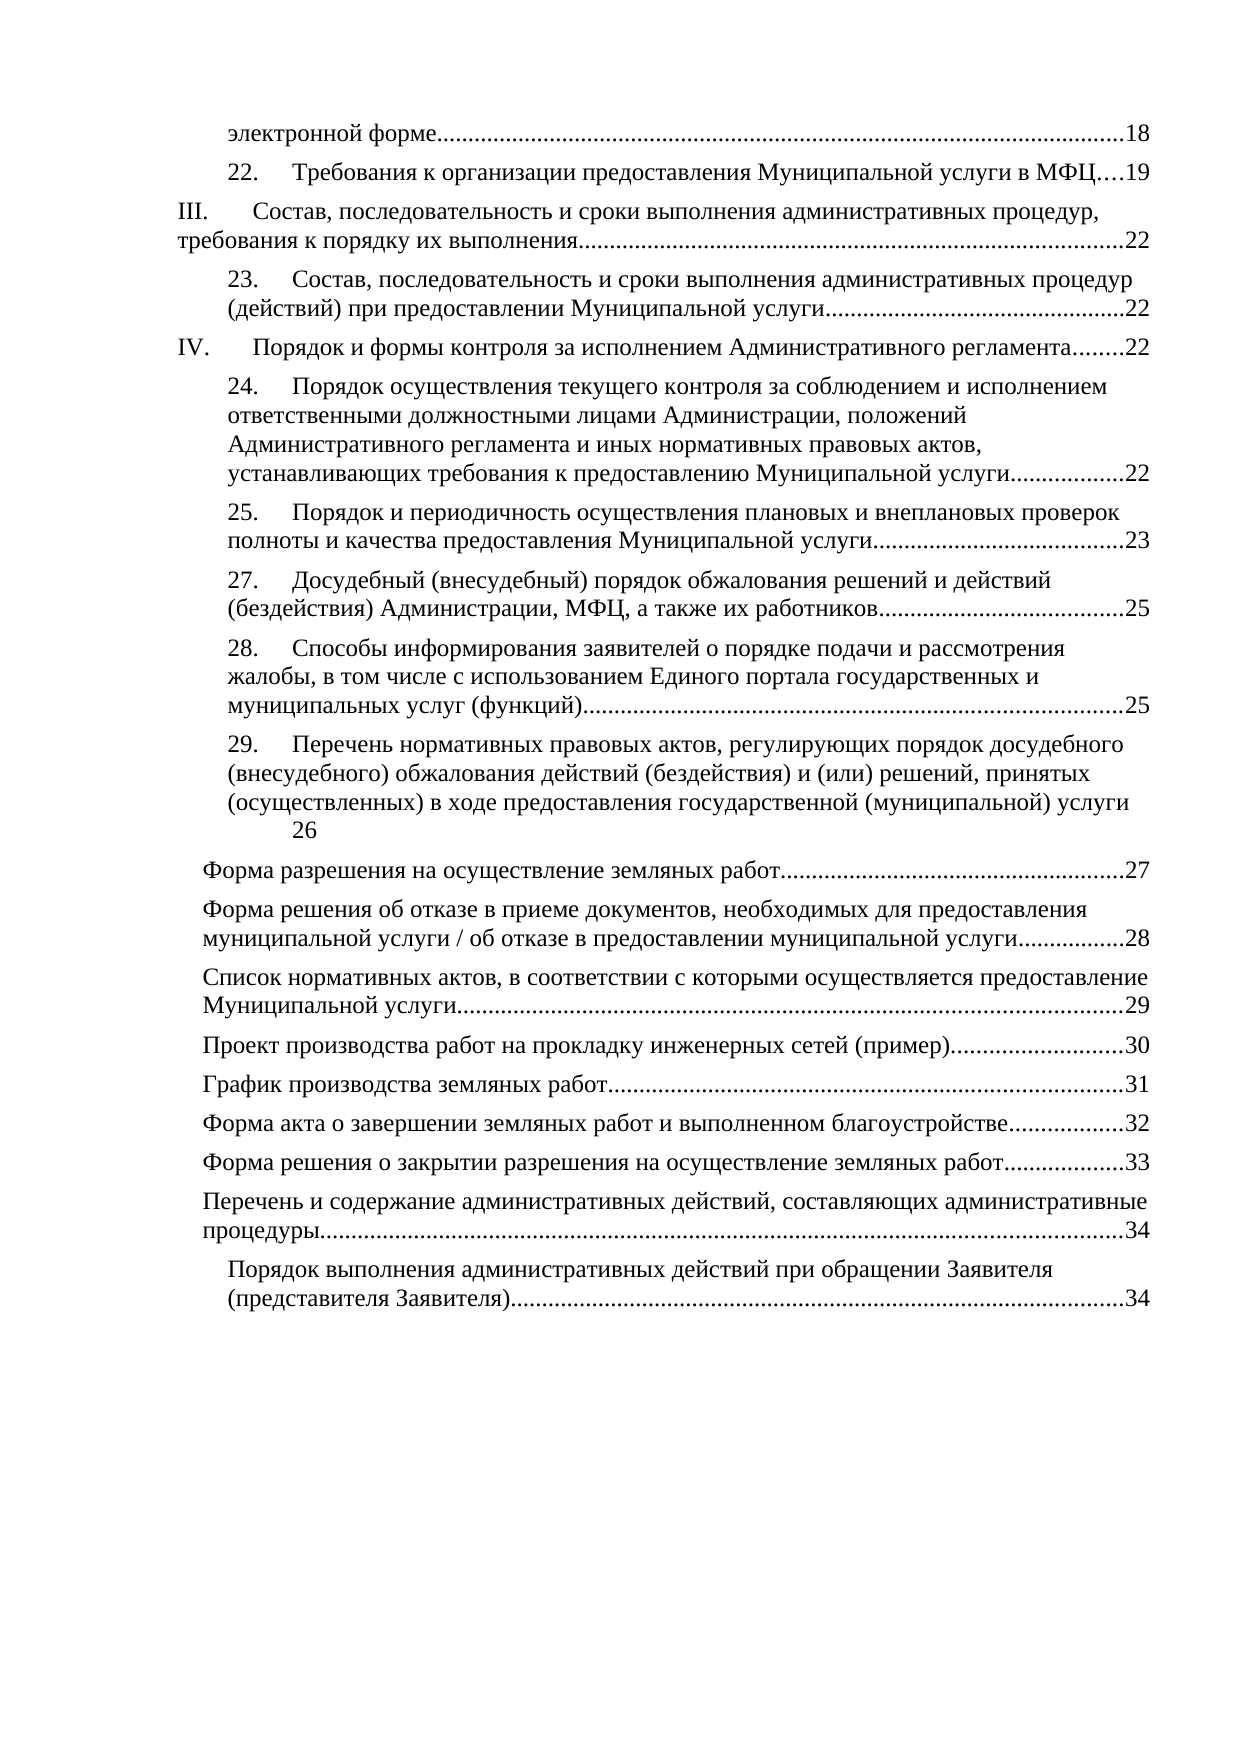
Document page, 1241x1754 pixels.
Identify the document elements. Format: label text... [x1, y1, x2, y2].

text 28. Способы информирования заявителей о порядке подачи и рассмотрения жалобы, в том числе с использованием Единого портала государственных и муниципальных услуг (функций) 25 [227, 633, 1152, 719]
text 21. Требования к организации предоставления Муниципальной услуги в электронной форме 18 [227, 118, 1152, 147]
text 29. Перечень нормативных правовых актов, регулирующих порядок досудебного (внесудебного) обжалования действий (бездействия) и (или) решений, принятых (осуществленных) в ходе предоставления государственной (муниципальной) услуги 26 [227, 729, 1152, 844]
text 27. Досудебный (внесудебный) порядок обжалования решений и действий (бездействия) Администрации, МФЦ, а также их работников 25 [227, 565, 1152, 622]
text III. Состав, последовательность и сроки выполнения административных процедур, требования к порядку их выполнения 22 [177, 196, 1152, 254]
text Проект производства работ на прокладку инженерных сетей (пример) 30 [202, 1030, 1152, 1058]
text Форма решения о закрытии разрешения на осуществление земляных работ 33 [202, 1147, 1152, 1176]
text 25. Порядок и периодичность осуществления плановых и внеплановых проверок полноты и качества предоставления Муниципальной услуги 23 [227, 497, 1152, 554]
text Список нормативных актов, в соответствии с которыми осуществляется предоставление Муниципальной услуги 29 [202, 962, 1152, 1019]
text IV. Порядок и формы контроля за исполнением Административного регламента 22 [210, 332, 1152, 361]
text Перечень и содержание административных действий, составляющих административные процедуры 34 [202, 1186, 1152, 1244]
text Порядок выполнения административных действий при обращении Заявителя (представителя Заявителя) 34 [227, 1254, 1152, 1312]
text 24. Порядок осуществления текущего контроля за соблюдением и исполнением ответственными должностными лицами Администрации, положений Административного регламента и иных нормативных правовых актов, устанавливающих требования к предоставлению Муниципальной услуги 22 [227, 371, 1152, 486]
text 22. Требования к организации предоставления Муниципальной услуги в МФЦ 19 [258, 157, 1152, 186]
text График производства земляных работ 31 [202, 1069, 1152, 1098]
text Форма решения об отказе в приеме документов, необходимых для предоставления муниципальной услуги / об отказе в предоставлении муниципальной услуги 28 [202, 894, 1152, 951]
text Форма акта о завершении земляных работ и выполненном благоустройстве 32 [202, 1108, 1152, 1137]
text 23. Состав, последовательность и сроки выполнения административных процедур (действий) при предоставлении Муниципальной услуги 22 [227, 264, 1152, 322]
text Форма разрешения на осуществление земляных работ 27 [202, 855, 1152, 883]
